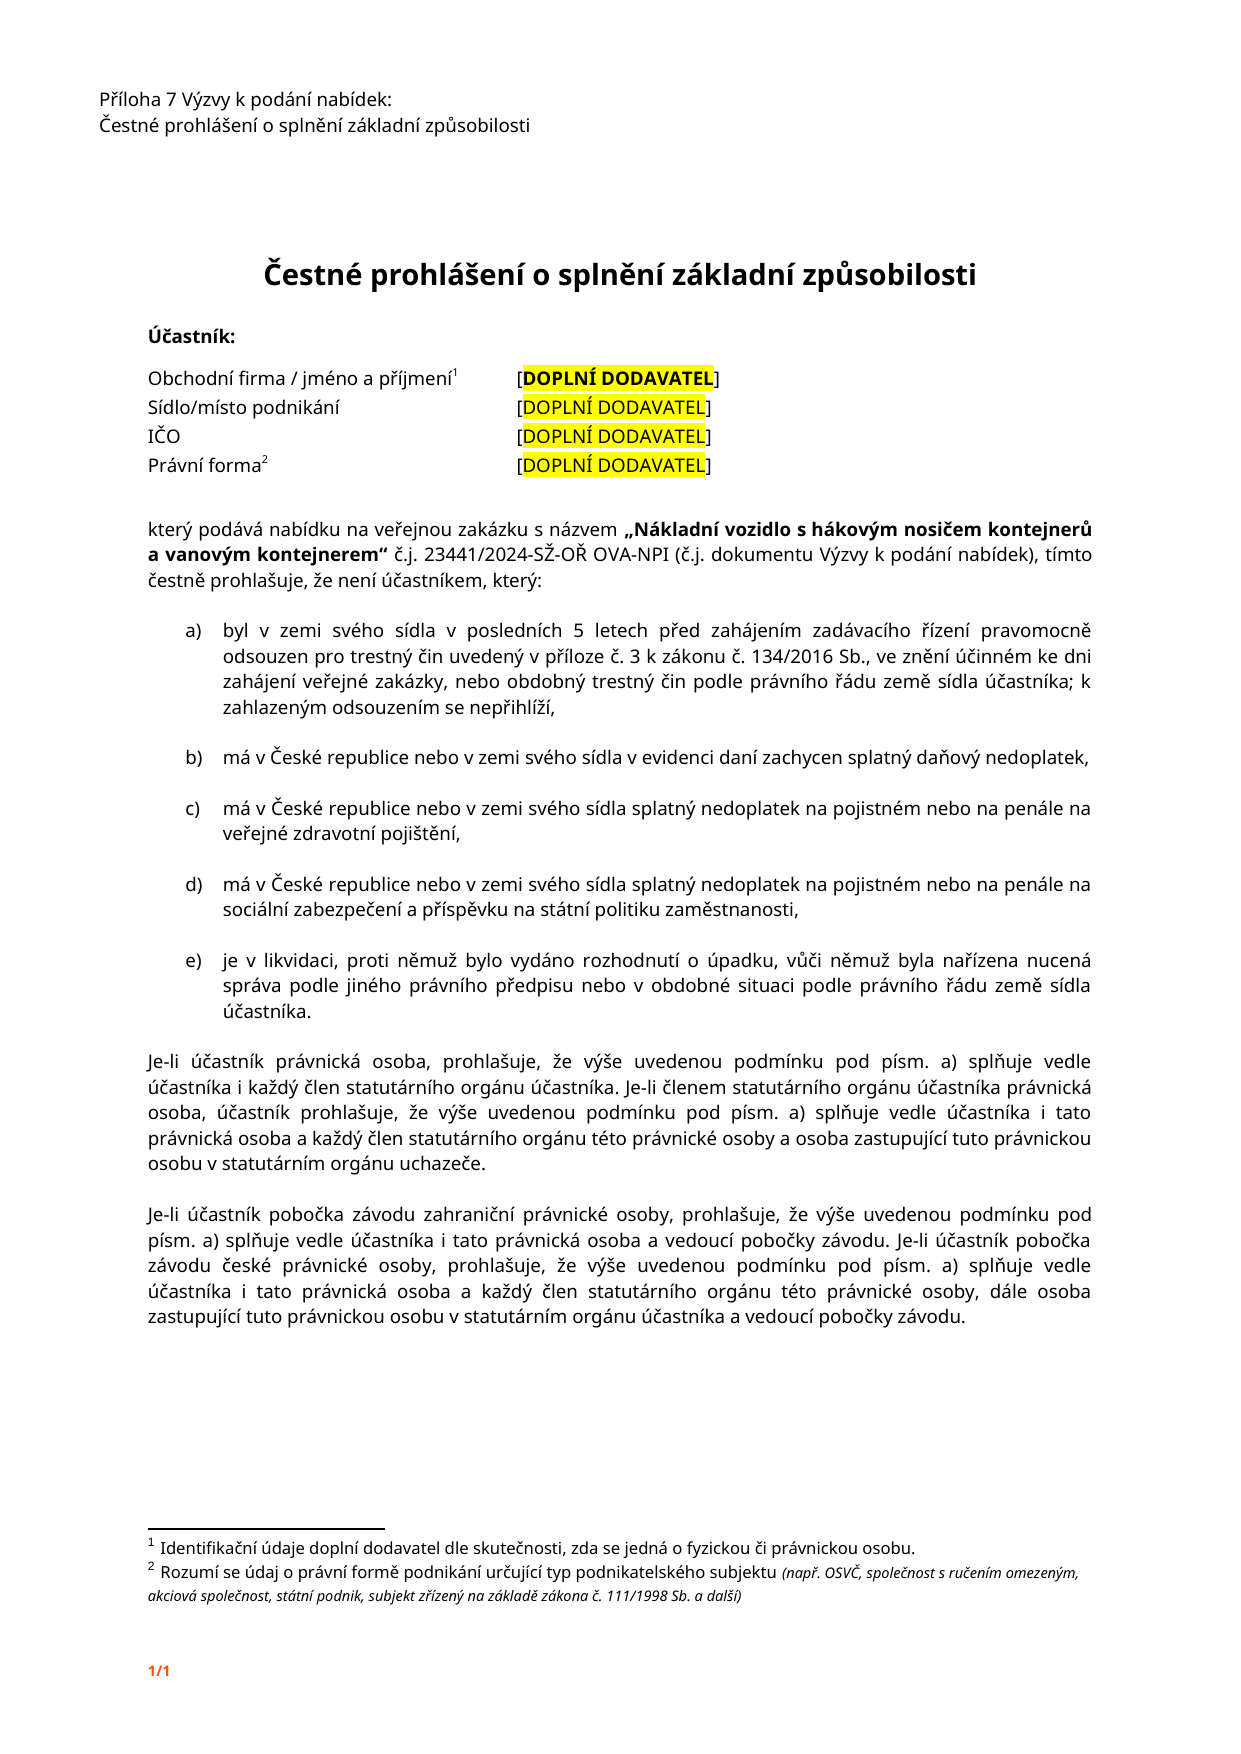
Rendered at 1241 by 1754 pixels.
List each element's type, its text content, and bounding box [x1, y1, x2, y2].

text Právní forma [148, 449, 1093, 478]
text Obchodní firma / jméno a příjmení [148, 362, 1093, 391]
list má v České republice nebo v zemi svého sídla v evidenci daní zachycen splatný daňový nedoplatek, [185, 744, 1093, 770]
list má v České republice nebo v zemi svého sídla splatný nedoplatek na pojistném nebo na penále na sociální zabezpečení a příspěvku na státní politiku zaměstnanosti, [185, 871, 1093, 922]
text Účastník: [148, 318, 1093, 349]
list má v České republice nebo v zemi svého sídla splatný nedoplatek na pojistném nebo na penále na veřejné zdravotní pojištění, [185, 795, 1093, 846]
text Je-li účastník pobočka závodu zahraniční právnické osoby, prohlašuje, že výše uvedenou podmínku pod písm. a) splňuje vedle účastníka i tato právnická osoba a vedoucí pobočky závodu. Je-li účastník pobočka závodu české právnické osoby, prohlašuje, že výše uvedenou podmínku pod písm. a) splňuje vedle účastníka i tato právnická osoba a každý člen statutárního orgánu této právnické osoby, dále osoba zastupující tuto právnickou osobu v statutárním orgánu účastníka a vedoucí pobočky závodu. [148, 1202, 1093, 1329]
text Sídlo/místo podnikání [DOPLNÍ DODAVATEL] [148, 391, 1093, 420]
text Je-li účastník právnická osoba, prohlašuje, že výše uvedenou podmínku pod písm. a) splňuje vedle účastníka i každý člen statutárního orgánu účastníka. Je-li členem statutárního orgánu účastníka právnická osoba, účastník prohlašuje, že výše uvedenou podmínku pod písm. a) splňuje vedle účastníka i tato právnická osoba a každý člen statutárního orgánu této právnické osoby a osoba zastupující tuto právnickou osobu v statutárním orgánu uchazeče. [148, 1049, 1093, 1176]
text IČO [148, 420, 1093, 449]
title Čestné prohlášení o splnění základní způsobilosti [148, 254, 1093, 293]
list je v likvidaci, proti němuž bylo vydáno rozhodnutí o úpadku, vůči němuž byla nařízena nucená správa podle jiného právního předpisu nebo v obdobné situaci podle právního řádu země sídla účastníka. [185, 947, 1093, 1024]
text který podává nabídku na veřejnou zakázku s názvem „Nákladní vozidlo s hákovým nosičem kontejnerů a vanovým kontejnerem“ č.j. 23441/2024-SŽ-OŘ OVA-NPI (č.j. dokumentu Výzvy k podání nabídek), tímto čestně prohlašuje, že není účastníkem, který: [148, 516, 1093, 592]
list byl v zemi svého sídla v posledních 5 letech před zahájením zadávacího řízení pravomocně odsouzen pro trestný čin uvedený v příloze č. 3 k zákonu č. 134/2016 Sb., ve znění účinném ke dni zahájení veřejné zakázky, nebo obdobný trestný čin podle právního řádu země sídla účastníka; k zahlazeným odsouzením se nepřihlíží, [185, 617, 1093, 719]
